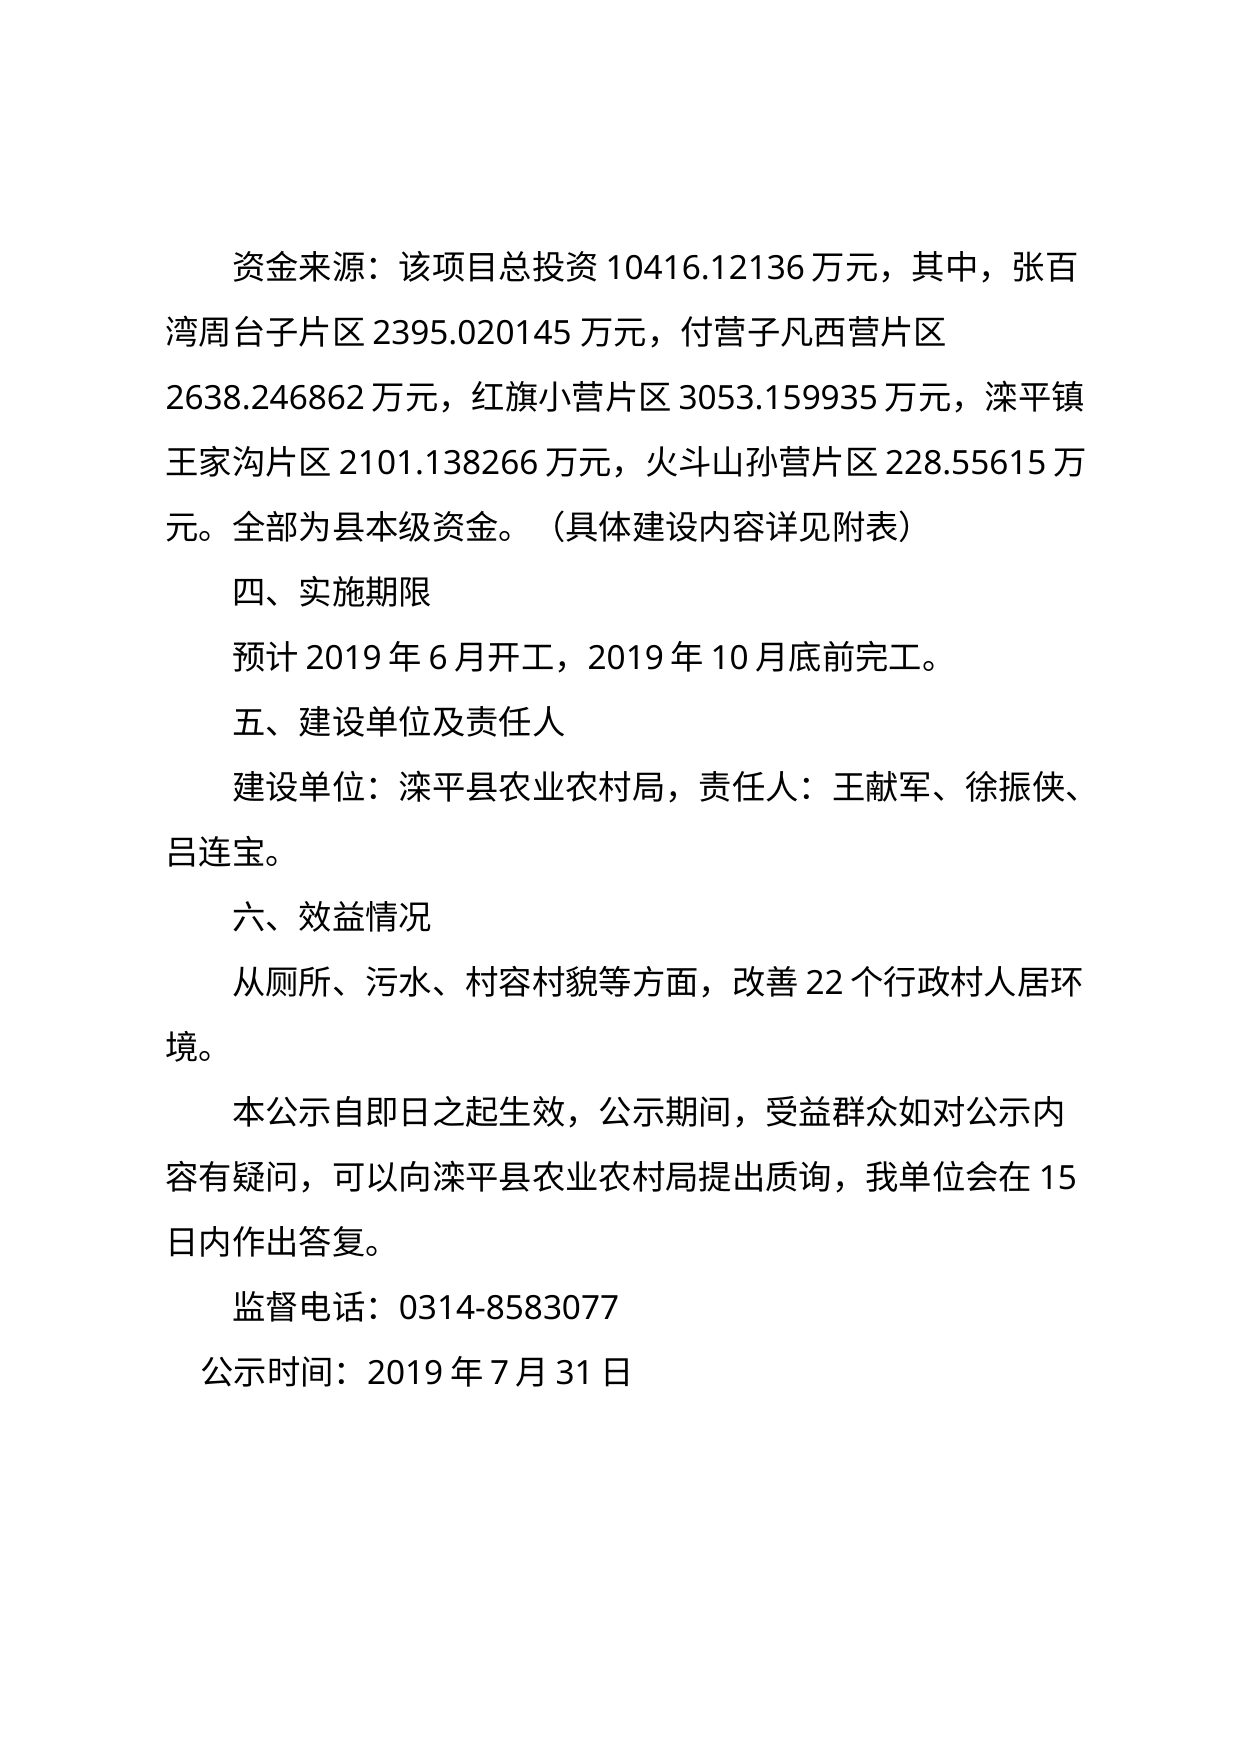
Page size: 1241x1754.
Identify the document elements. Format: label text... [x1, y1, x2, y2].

text 建设单位：滦平县农业农村局，责任人：王献军、徐振侠、吕连宝。 [165, 753, 1087, 883]
text 四、实施期限 [165, 558, 1087, 623]
text 六、效益情况 [165, 883, 1087, 948]
text 五、建设单位及责任人 [165, 688, 1087, 753]
text 监督电话：0314-8583077 [165, 1273, 1087, 1338]
text 本公示自即日之起生效，公示期间，受益群众如对公示内容有疑问，可以向滦平县农业农村局提出质询，我单位会在15日内作出答复。 [165, 1078, 1087, 1273]
text 预计2019年6月开工，2019年10月底前完工。 [165, 623, 1087, 688]
text 从厕所、污水、村容村貌等方面，改善22个行政村人居环境。 [165, 948, 1087, 1078]
text 公示时间：2019年7月31日 [165, 1338, 1087, 1403]
text 资金来源：该项目总投资10416.12136万元，其中，张百湾周台子片区2395.020145 万元，付营子凡西营片区2638.246862万元，红旗小营片区3053.159935万元，滦平镇王家沟片区2101.138266万元，火斗山孙营片区228.55615万元。全部为县本级资金。（具体建设内容详见附表） [165, 233, 1087, 558]
